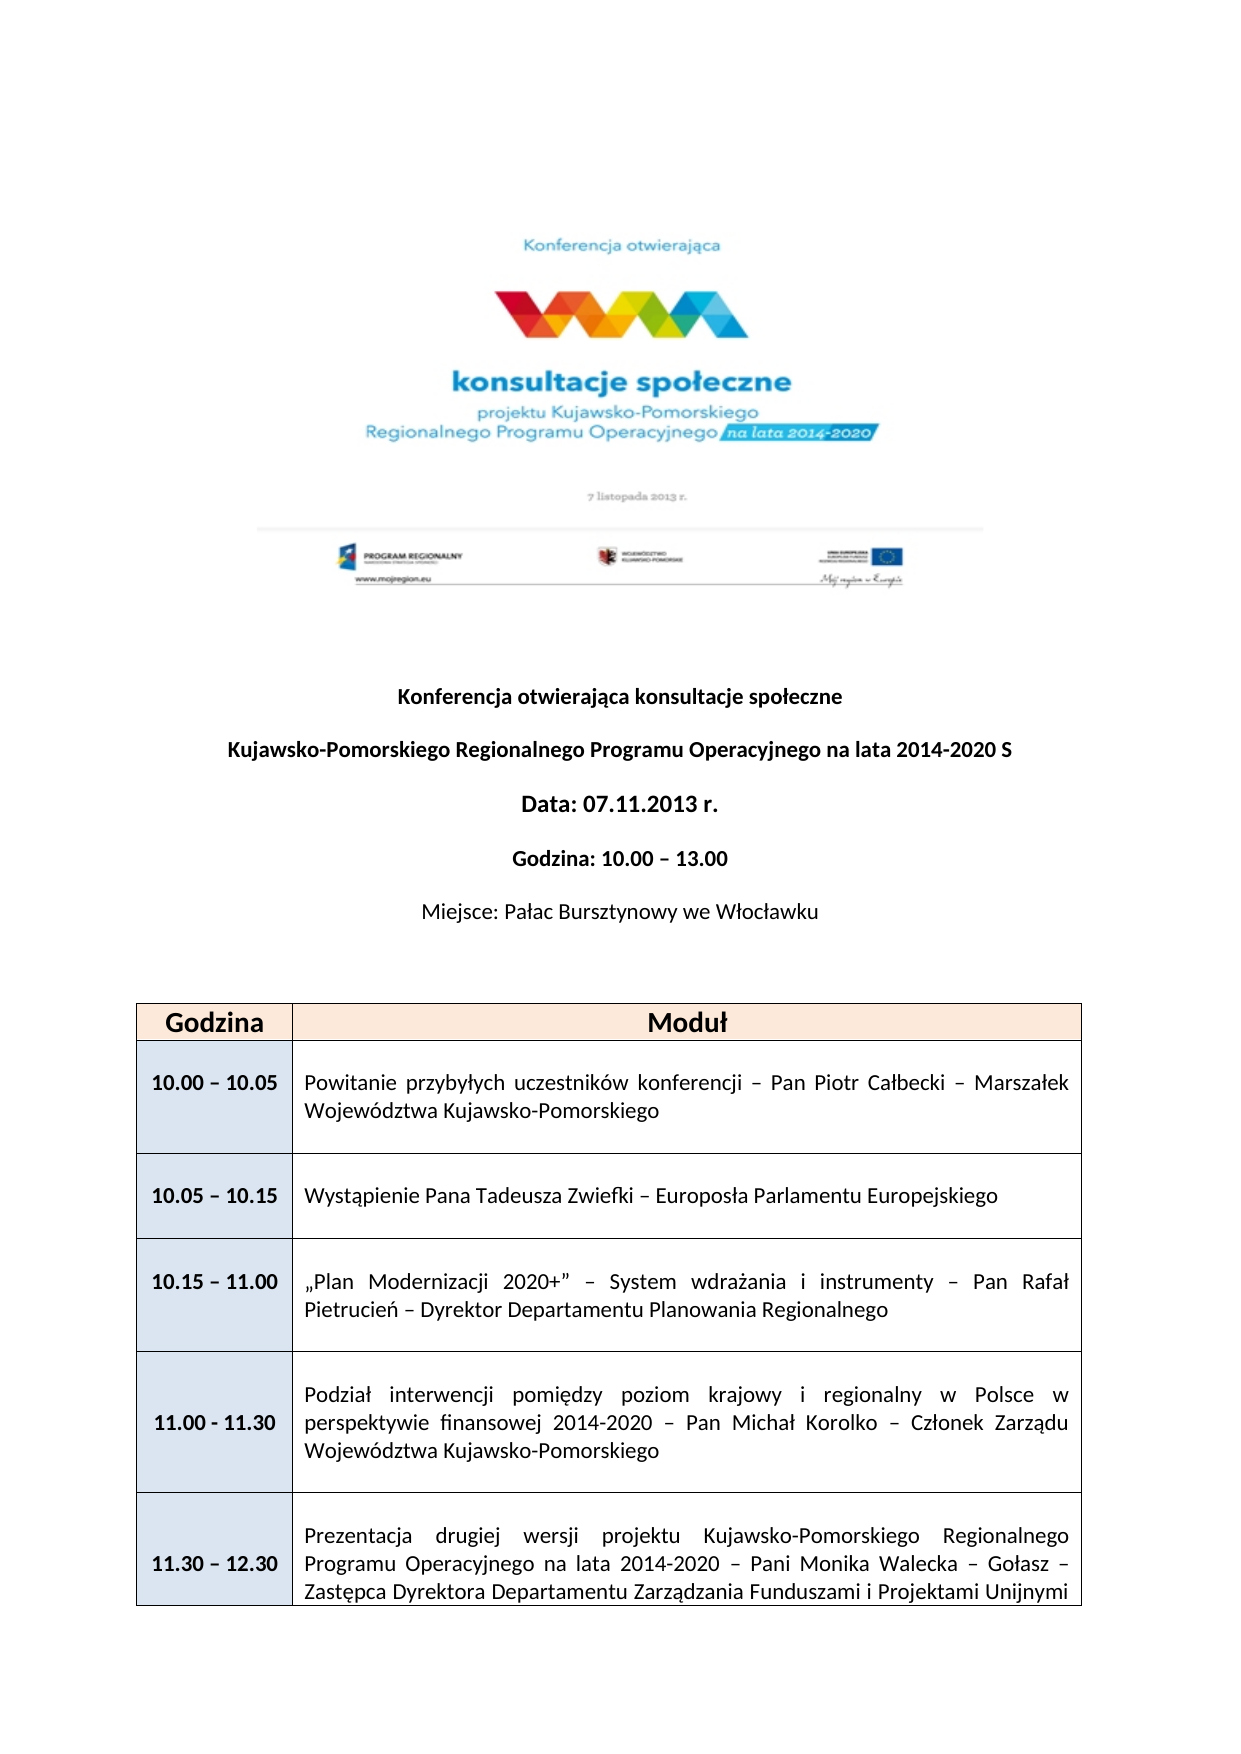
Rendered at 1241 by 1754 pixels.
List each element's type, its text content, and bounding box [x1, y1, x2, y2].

table_cell 10.15 – 11.00 [137, 1239, 292, 1351]
table_cell 11.30 – 12.30 [137, 1493, 292, 1605]
text Konferencja otwierająca konsultacje społeczne [148, 682, 1093, 710]
table_cell Podział interwencji pomiędzy poziom krajowy i regionalny w Polsce w perspektywie finansowej 2014-2020 – Pan Michał Korolko – Członek Zarządu Województwa Kujawsko-Pomorskiego [293, 1352, 1081, 1492]
table_header Godzina [137, 1004, 292, 1039]
table_cell „Plan Modernizacji 2020+” – System wdrażania i instrumenty – Pan Rafał Pietrucień – Dyrektor Departamentu Planowania Regionalnego [293, 1239, 1081, 1351]
table_cell 11.00 - 11.30 [137, 1352, 292, 1492]
text Miejsce: Pałac Bursztynowy we Włocławku [148, 897, 1093, 925]
text Kujawsko-Pomorskiego Regionalnego Programu Operacyjnego na lata 2014-2020 S [148, 735, 1093, 763]
table_cell Wystąpienie Pana Tadeusza Zwiefki – Europosła Parlamentu Europejskiego [293, 1154, 1081, 1238]
text Data: 07.11.2013 r. [148, 788, 1093, 818]
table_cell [293, 1493, 1081, 1605]
table_cell 10.05 – 10.15 [137, 1154, 292, 1238]
picture [256, 147, 984, 604]
table_cell Powitanie przybyłych uczestników konferencji – Pan Piotr Całbecki – Marszałek Województwa Kujawsko-Pomorskiego [293, 1041, 1081, 1153]
table_cell 10.00 – 10.05 [137, 1041, 292, 1153]
text Godzina: 10.00 – 13.00 [148, 844, 1093, 872]
table_header Moduł [293, 1004, 1081, 1039]
